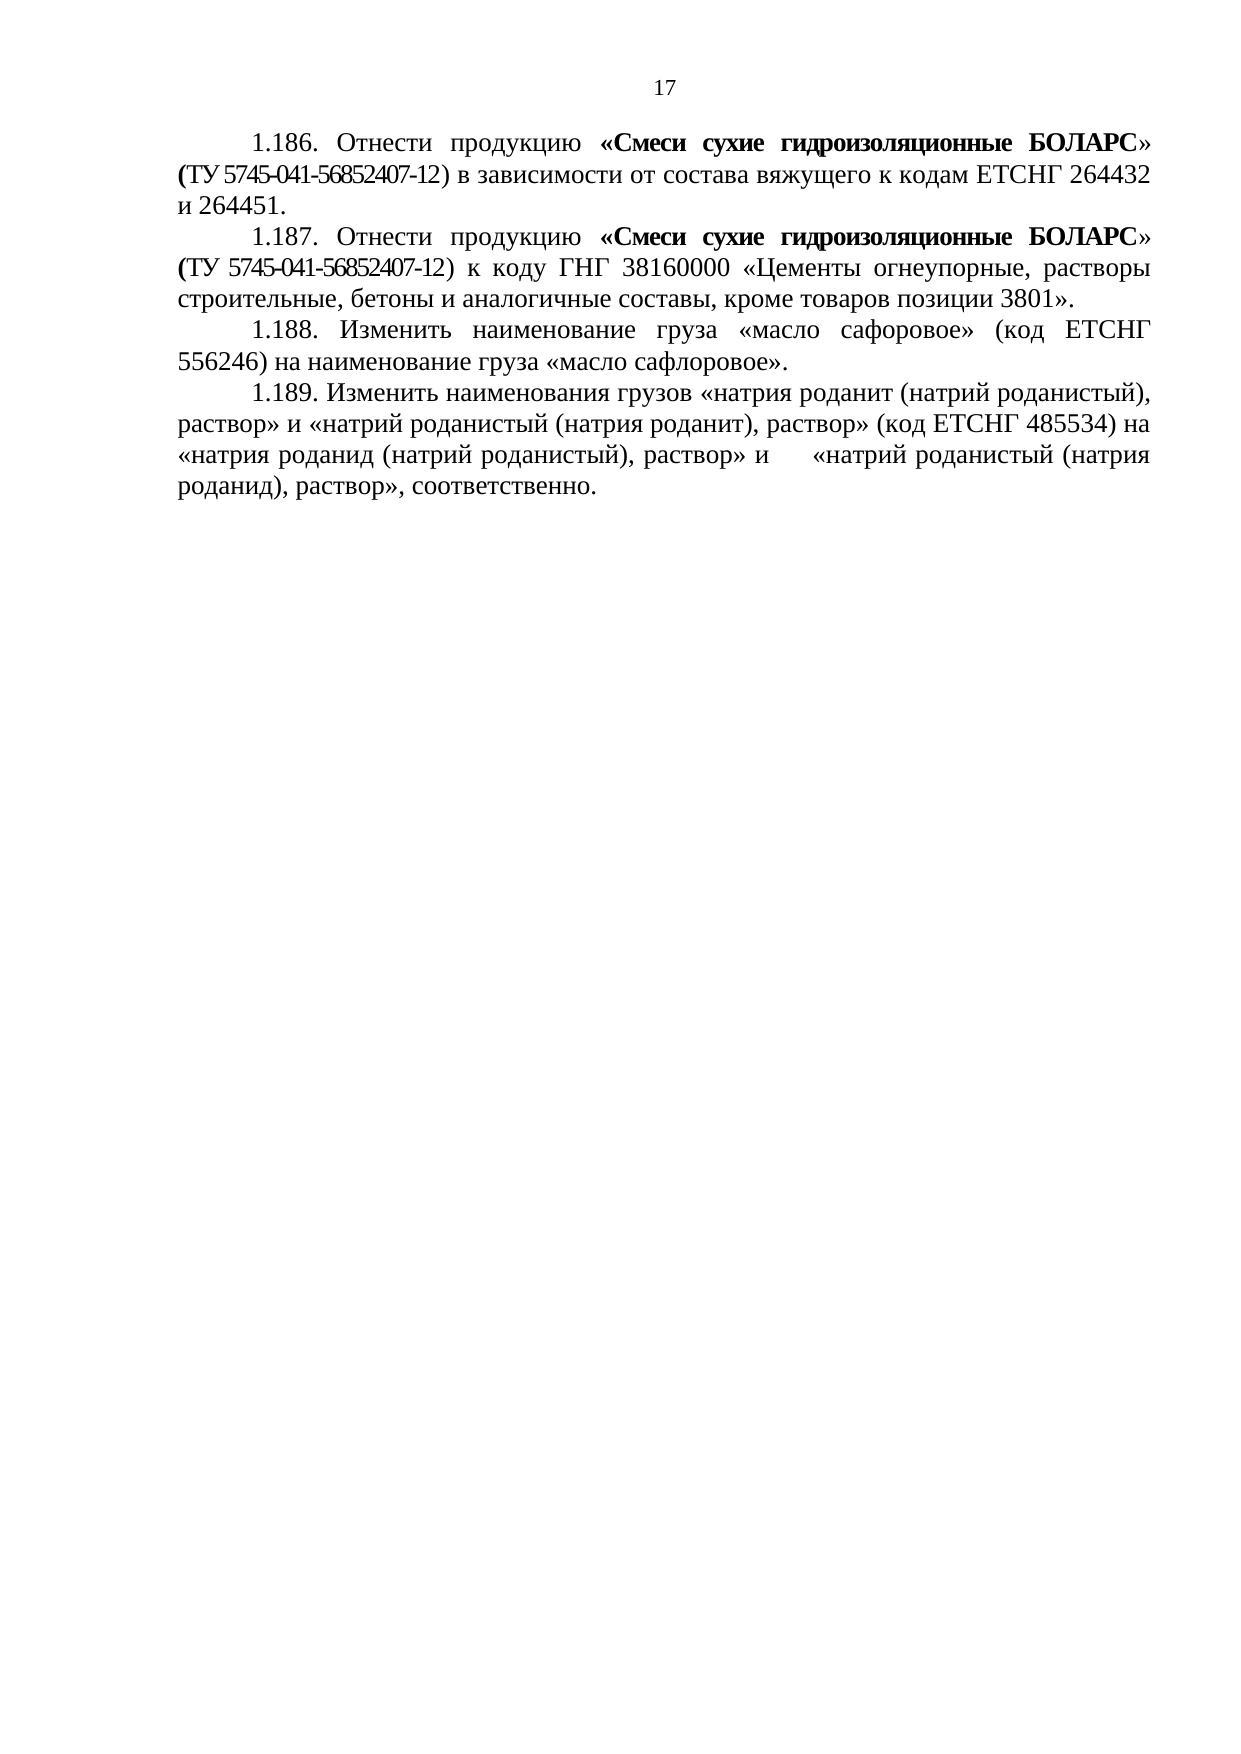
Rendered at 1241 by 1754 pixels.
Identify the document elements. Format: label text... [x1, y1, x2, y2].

text 1.189. Изменить наименования грузов «натрия роданит (натрий роданистый), раствор» и «натрий роданистый (натрия роданит), раствор» (код ЕТСНГ 485534) на «натрия роданид (натрий роданистый), раствор» и «натрий роданистый (натрия роданид), раствор», соответственно. [177, 376, 1152, 500]
text 1.188. Изменить наименование груза «масло сафоровое» (код ЕТСНГ 556246) на наименование груза «масло сафлоровое». [177, 313, 1152, 376]
text 1.186. Отнести продукцию «Смеси сухие гидроизоляционные БОЛАРС» (ТУ 5745-041-56852407-12) в зависимости от состава вяжущего к кодам ЕТСНГ 264432 и 264451. [177, 127, 1152, 220]
text 1.187. Отнести продукцию «Смеси сухие гидроизоляционные БОЛАРС» (ТУ 5745-041-56852407-12) к коду ГНГ 38160000 «Цементы огнеупорные, растворы строительные, бетоны и аналогичные составы, кроме товаров позиции 3801». [177, 220, 1152, 313]
